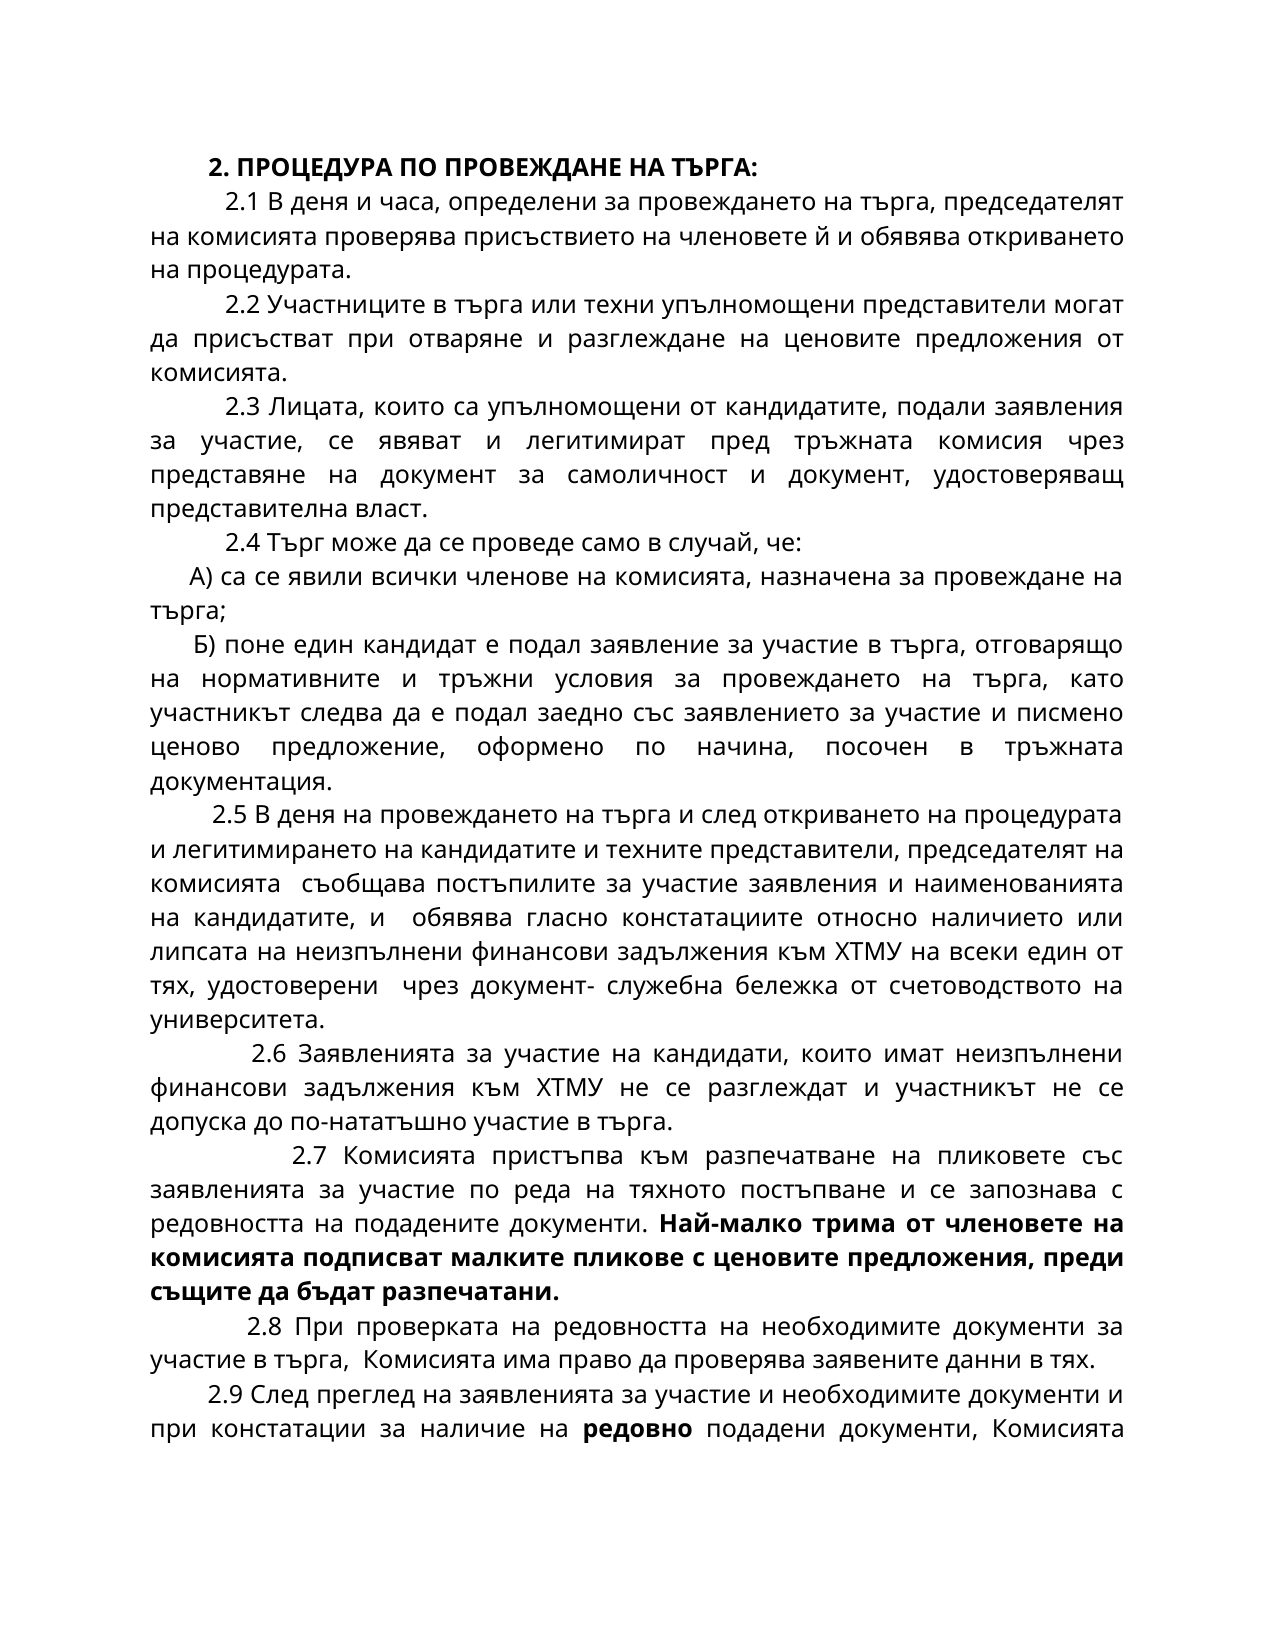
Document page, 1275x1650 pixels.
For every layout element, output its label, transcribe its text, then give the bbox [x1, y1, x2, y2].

text 2. ПРОЦЕДУРА ПО ПРОВЕЖДАНЕ НА ТЪРГА: [150, 150, 1125, 184]
text Б) поне един кандидат е подал заявление за участие в търга, отговарящо на нормативните и тръжни условия за провеждането на търга, като участникът следва да е подал заедно със заявлението за участие и писмено ценово предложение, оформено по начина, посочен в тръжната документация. [150, 627, 1125, 797]
text 2.4 Търг може да се проведе само в случай, че: [150, 525, 1125, 559]
text 2.6 Заявленията за участие на кандидати, които имат неизпълнени финансови задължения към ХТМУ не се разглеждат и участникът не се допуска до по-нататъшно участие в търга. [150, 1036, 1125, 1138]
text 2.7 Комисията пристъпва към разпечатване на пликовете със заявленията за участие по реда на тяхното постъпване и се запознава с редовността на подадените документи. Най-малко трима от членовете на комисията подписват малките пликове с ценовите предложения, преди същите да бъдат разпечатани. [150, 1138, 1125, 1308]
text 2.2 Участниците в търга или техни упълномощени представители могат да присъстват при отваряне и разглеждане на ценовите предложения от комисията. [150, 286, 1125, 388]
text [150, 1376, 1125, 1444]
text А) са се явили всички членове на комисията, назначена за провеждане на търга; [150, 559, 1125, 627]
text 2.1 В деня и часа, определени за провеждането на търга, председателят на комисията проверява присъствието на членовете й и обявява откриването на процедурата. [150, 184, 1125, 286]
text 2.5 В деня на провеждането на търга и след откриването на процедурата и легитимирането на кандидатите и техните представители, председателят на комисията съобщава постъпилите за участие заявления и наименованията на кандидатите, и обявява гласно констатациите относно наличието или липсата на неизпълнени финансови задължения към ХТМУ на всеки един от тях, удостоверени чрез документ- служебна бележка от счетоводството на университета. [150, 797, 1125, 1036]
text 2.3 Лицата, които са упълномощени от кандидатите, подали заявления за участие, се явяват и легитимират пред тръжната комисия чрез представяне на документ за самоличност и документ, удостоверяващ представителна власт. [150, 388, 1125, 525]
text 2.8 При проверката на редовността на необходимите документи за участие в търга, Комисията има право да проверява заявените данни в тях. [150, 1308, 1125, 1376]
